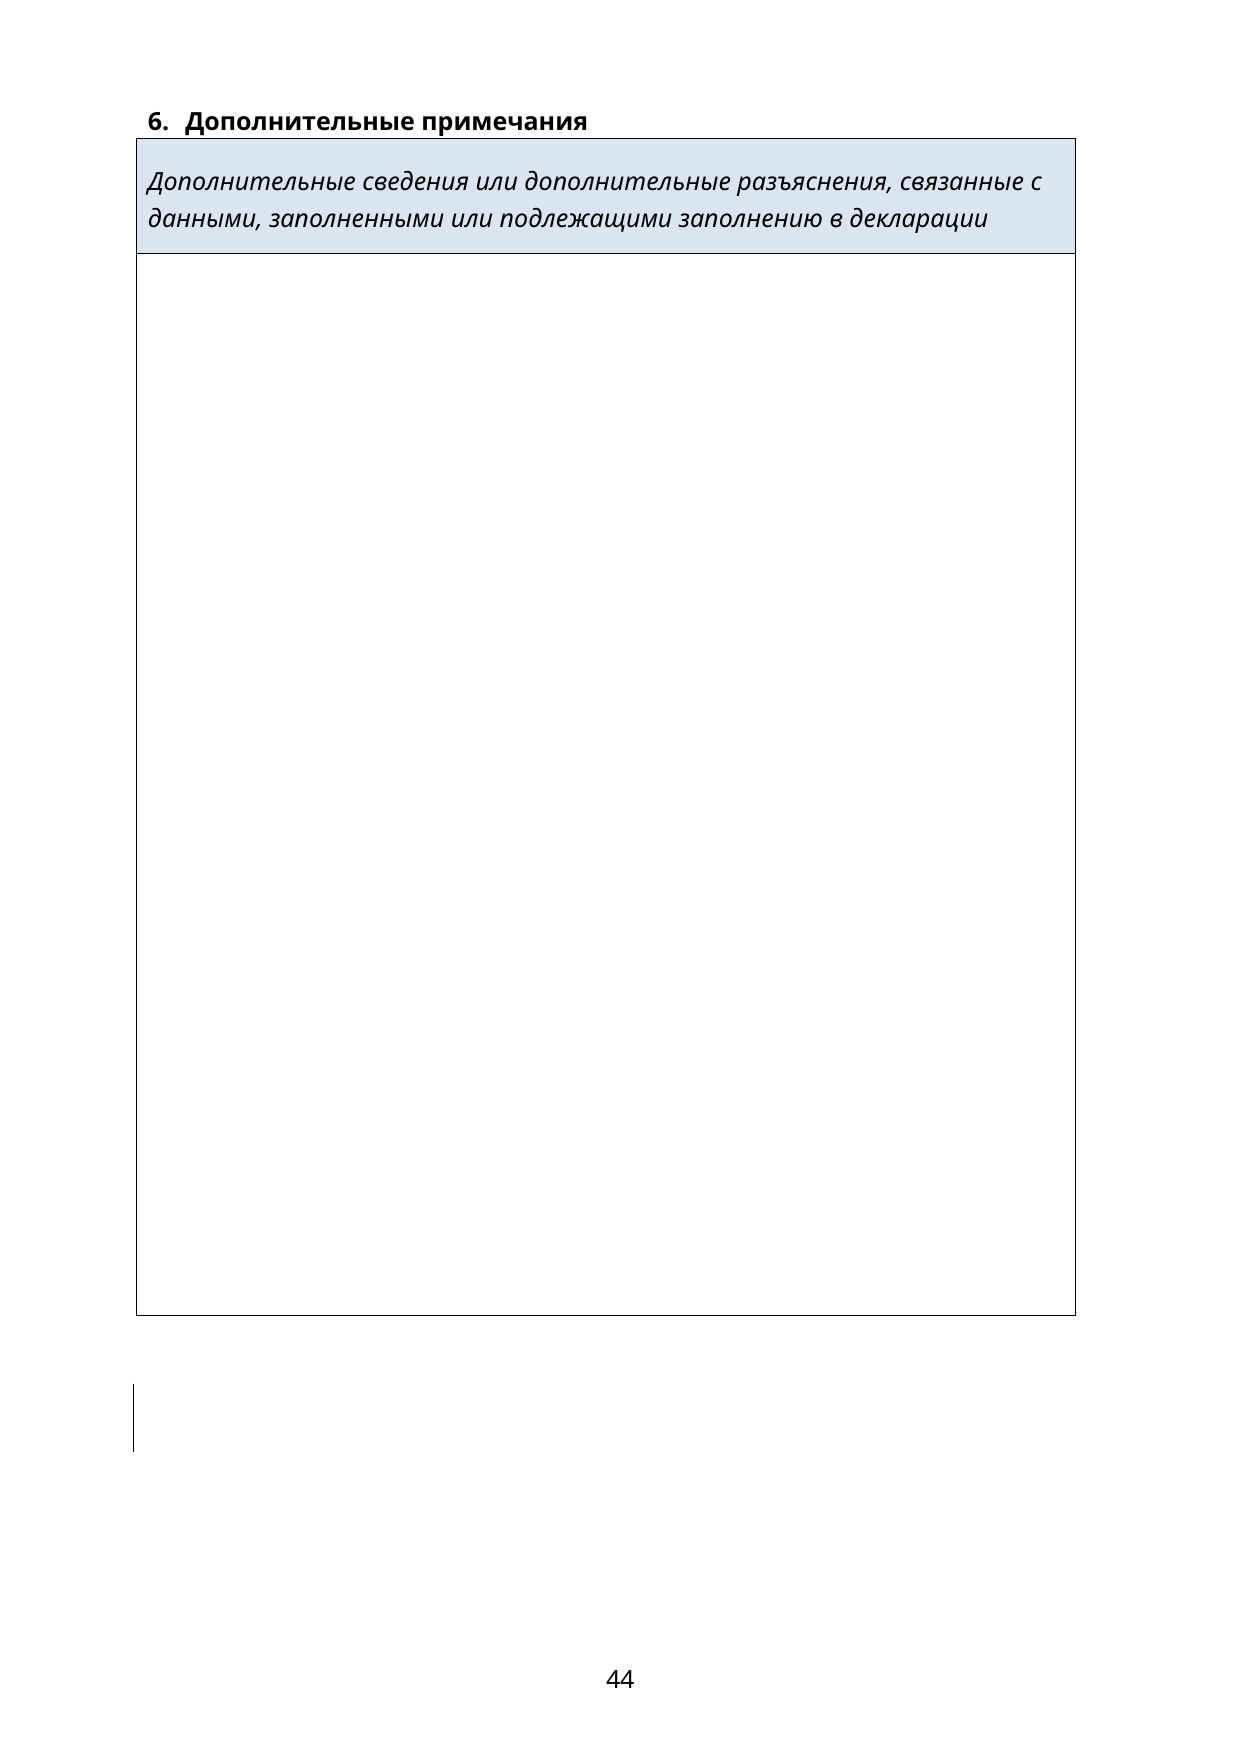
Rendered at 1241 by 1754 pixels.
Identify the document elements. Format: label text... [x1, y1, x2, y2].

list Дополнительные примечания [148, 103, 1092, 137]
table_cell [137, 254, 1075, 1314]
table_header Дополнительные сведения или дополнительные разъяснения, связанные с данными, заполненными или подлежащими заполнению в декларации [137, 139, 1075, 253]
